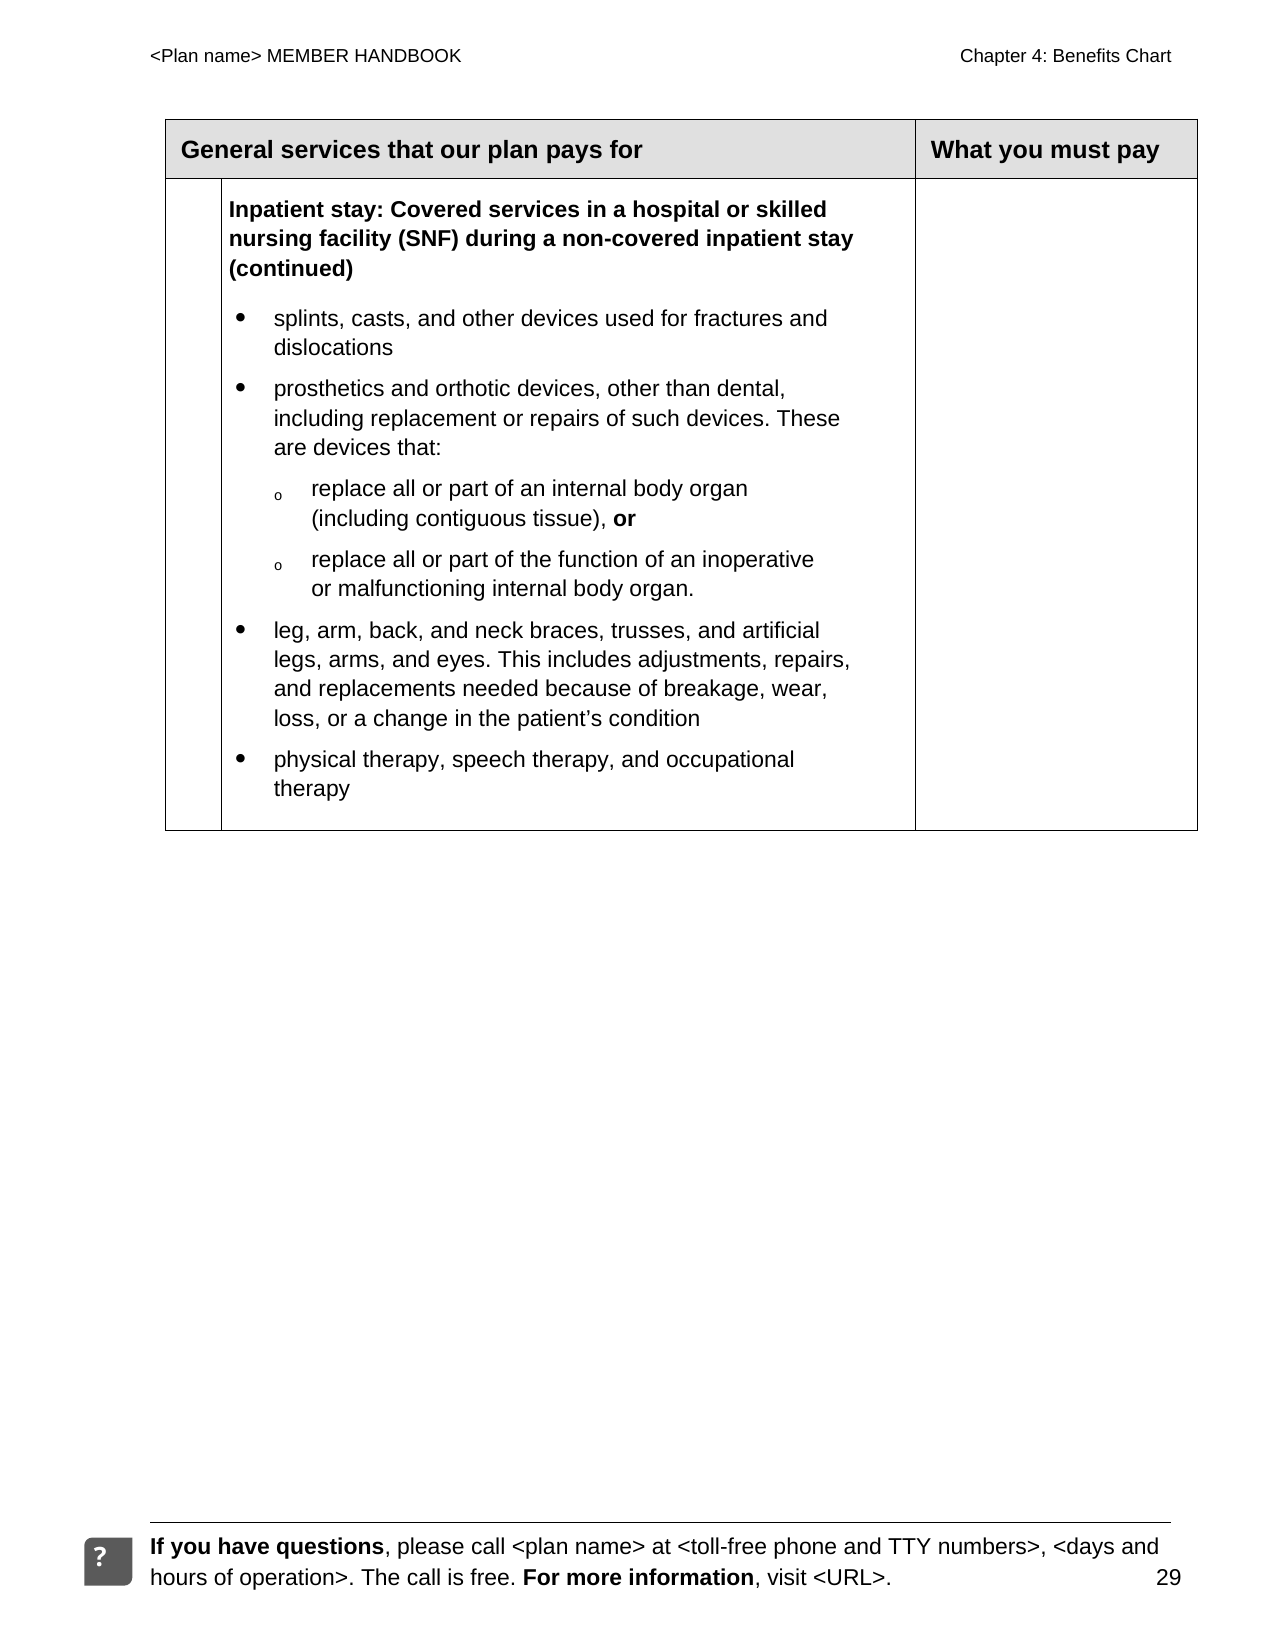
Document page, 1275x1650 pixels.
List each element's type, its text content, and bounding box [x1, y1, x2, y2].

table_header General services that our plan pays for [166, 120, 915, 178]
table_cell [916, 179, 1197, 830]
table_cell [166, 179, 221, 830]
table_cell Inpatient stay: Covered services in a hospital or skilled nursing facility (SNF) during a non-covered inpatient stay (continued) splints, casts, and other devices used for fractures and dislocations prosthetics and orthotic devices, other than dental, including replacement or repairs of such devices. These are devices that: replace all or part of an internal body organ (including contiguous tissue), or replace all or part of the function of an inoperative or malfunctioning internal body organ. leg, arm, back, and neck braces, trusses, and artificial legs, arms, and eyes. This includes adjustments, repairs, and replacements needed because of breakage, wear, loss, or a change in the patient’s condition physical therapy, speech therapy, and occupational therapy [222, 179, 915, 830]
table_header What you must pay [916, 120, 1197, 178]
